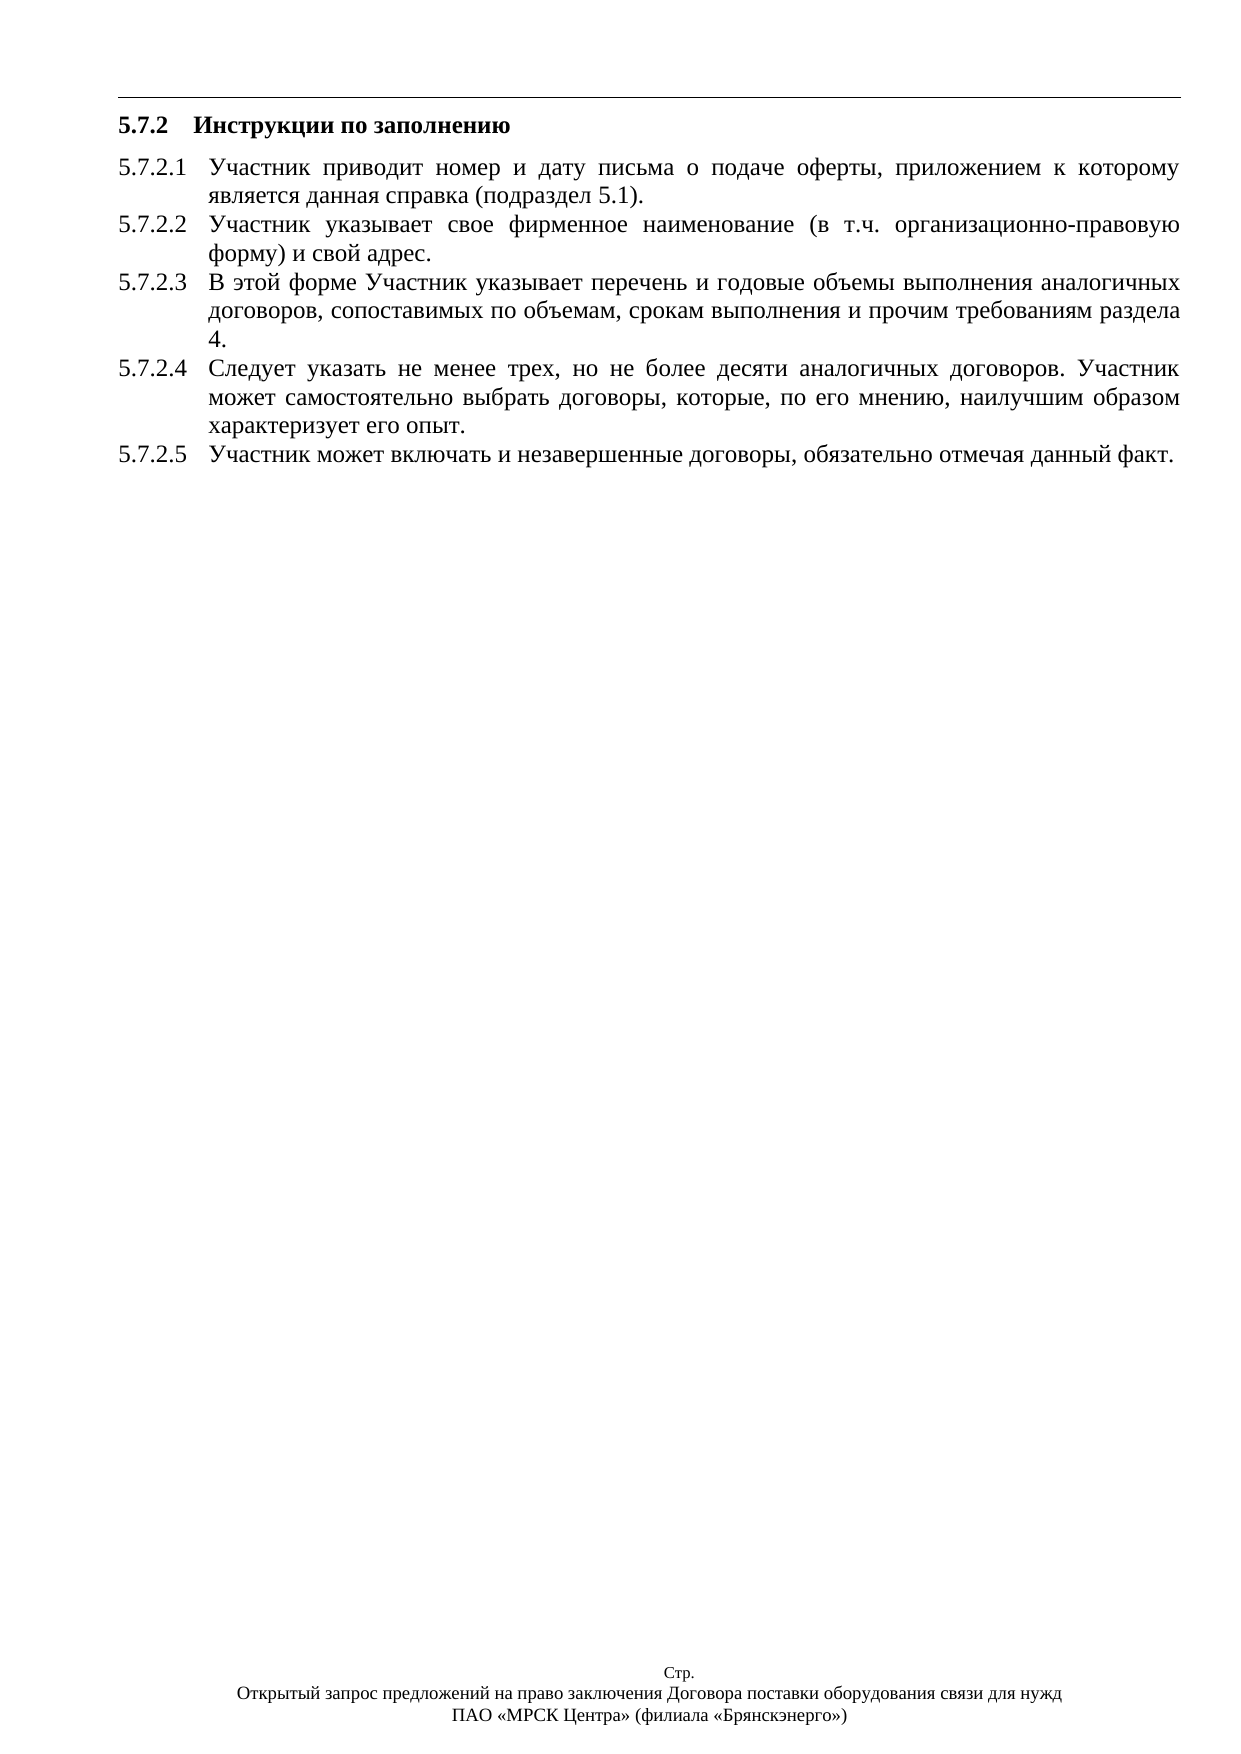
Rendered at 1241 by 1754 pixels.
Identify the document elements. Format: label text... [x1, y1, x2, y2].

list Участник может включать и незавершенные договоры, обязательно отмечая данный факт. [118, 439, 1181, 468]
list Участник приводит номер и дату письма о подаче оферты, приложением к которому является данная справка (подраздел 5.1). [118, 152, 1181, 209]
subtitle Инструкции по заполнению [118, 111, 1181, 139]
list Следует указать не менее трех, но не более десяти аналогичных договоров. Участник может самостоятельно выбрать договоры, которые, по его мнению, наилучшим образом характеризует его опыт. [118, 353, 1181, 439]
list В этой форме Участник указывает перечень и годовые объемы выполнения аналогичных договоров, сопоставимых по объемам, срокам выполнения и прочим требованиям раздела 4. [118, 267, 1181, 353]
list Участник указывает свое фирменное наименование (в т.ч. организационно-правовую форму) и свой адрес. [118, 209, 1181, 267]
